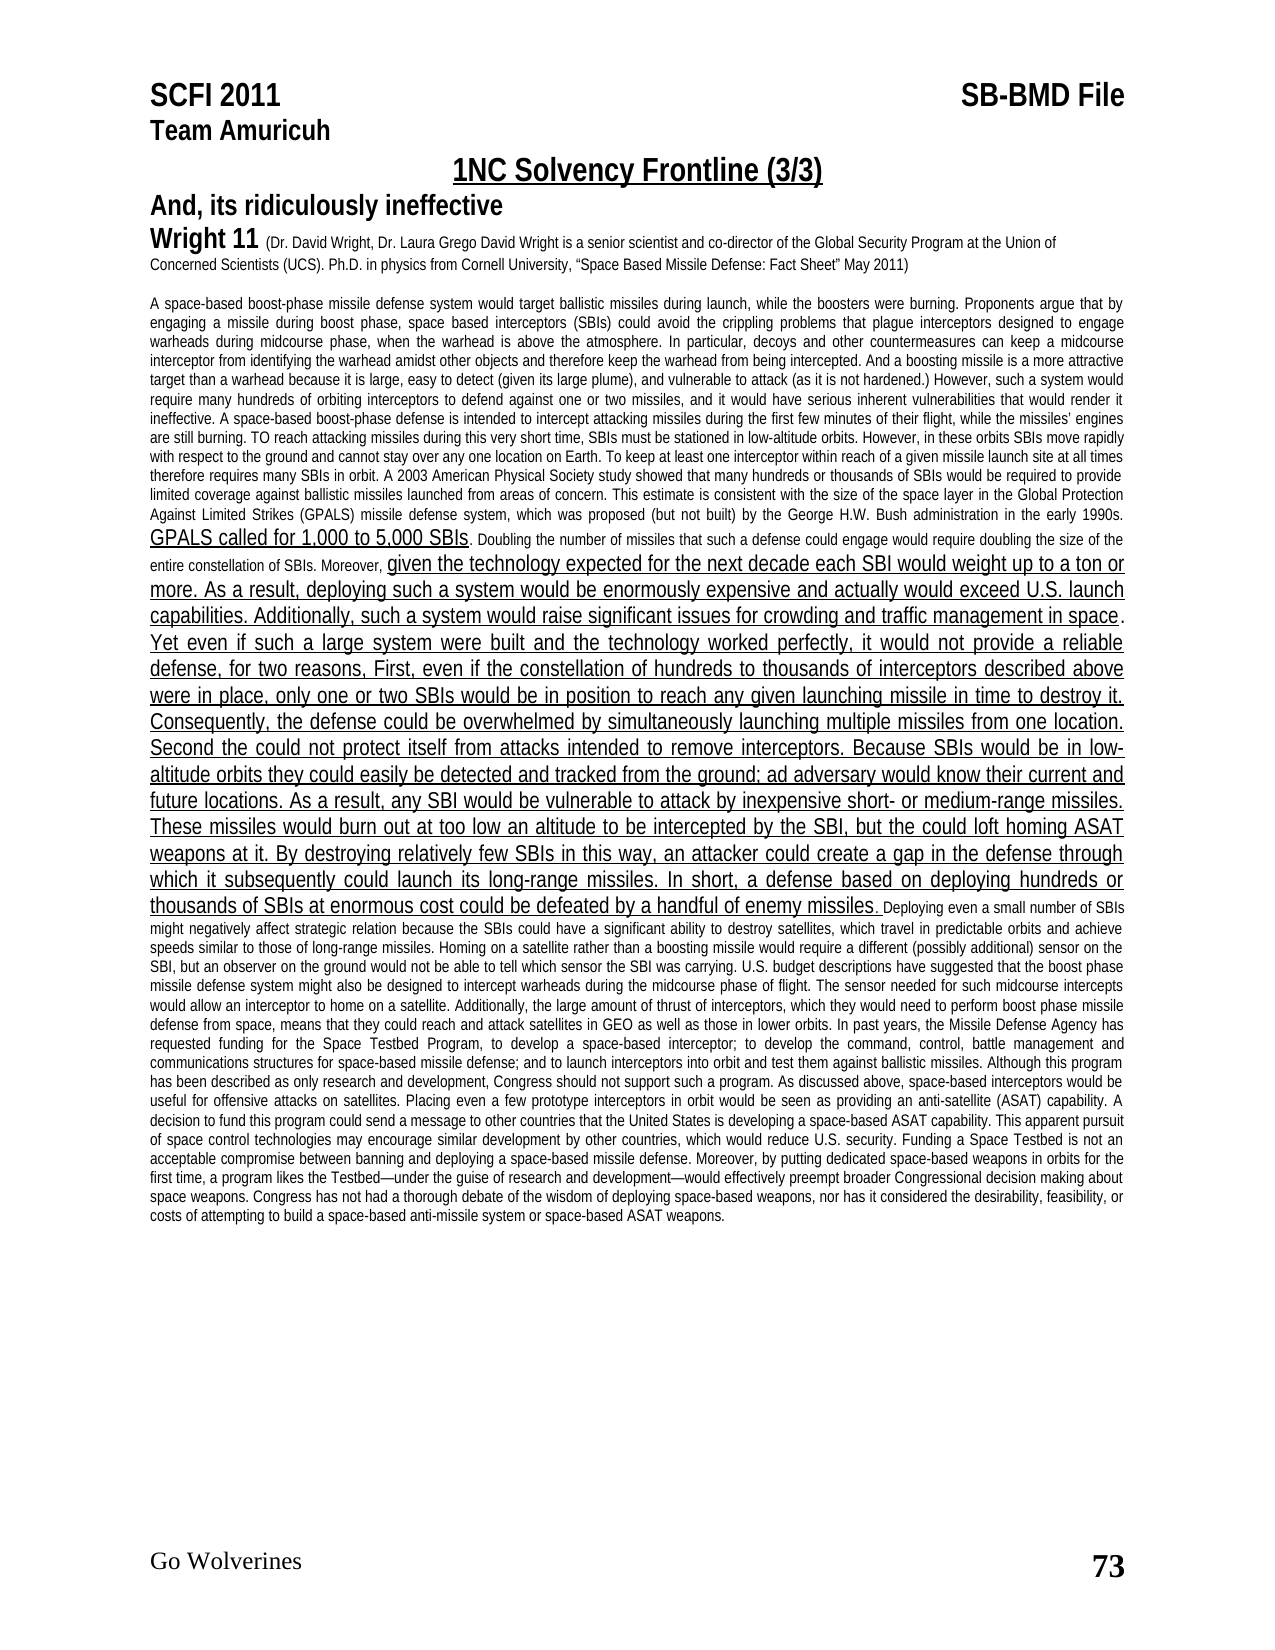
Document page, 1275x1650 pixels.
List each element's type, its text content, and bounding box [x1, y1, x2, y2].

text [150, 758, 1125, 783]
text Wright 11 (Dr. David Wright, Dr. Laura Grego David Wright is a senior scientist and co-director of the Global Security Program at the Union of Concerned Scientists (UCS). Ph.D. in physics from Cornell University, “Space Based Missile Defense: Fact Sheet” May 2011) [150, 222, 1125, 274]
text 1NC Solvency Frontline (3/3) [150, 150, 1125, 188]
text And, its ridiculously ineffective [150, 188, 1125, 222]
text A space-based boost-phase missile defense system would target ballistic missiles during launch, while the boosters were burning. Proponents argue that by engaging a missile during boost phase, space based interceptors (SBIs) could avoid the crippling problems that plague interceptors designed to engage warheads during midcourse phase, when the warhead is above the atmosphere. In particular, decoys and other countermeasures can keep a midcourse interceptor from identifying the warhead amidst other objects and therefore keep the warhead from being intercepted. And a boosting missile is a more attractive target than a warhead because it is large, easy to detect (given its large plume), and vulnerable to attack (as it is not hardened.) However, such a system would require many hundreds of orbiting interceptors to defend against one or two missiles, and it would have serious inherent vulnerabilities that would render it ineffective. A space-based boost-phase defense is intended to intercept attacking missiles during the first few minutes of their flight, while the missiles’ engines are still burning. TO reach attacking missiles during this very short time, SBIs must be stationed in low-altitude orbits. However, in these orbits SBIs move rapidly with respect to the ground and cannot stay over any one location on Earth. To keep at least one interceptor within reach of a given missile launch site at all times therefore requires many SBIs in orbit. A 2003 American Physical Society study showed that many hundreds or thousands of SBIs would be required to provide limited coverage against ballistic missiles launched from areas of concern. This estimate is consistent with the size of the space layer in the Global Protection Against Limited Strikes (GPALS) missile defense system, which was proposed (but not built) by the George H.W. Bush administration in the early 1990s. GPALS called for 1,000 to 5,000 SBIs. Doubling the number of missiles that such a defense could engage would require doubling the size of the entire constellation of SBIs. Moreover, given the technology expected for the next decade each SBI would weight up to a ton or more. As a result, deploying such a system would be enormously expensive and actually would exceed U.S. launch capabilities. Additionally, such a system would raise significant issues for crowding and traffic management in space. Yet even if such a large system were built and the technology worked perfectly, it would not provide a reliable defense, for two reasons, First, even if the constellation of hundreds to thousands of interceptors described above were in place, only one or two SBIs would be in position to reach any given launching missile in time to destroy it. Consequently, the defense could be overwhelmed by simultaneously launching multiple missiles from one location. Second the could not protect itself from attacks intended to remove interceptors. Because SBIs would be in low-altitude orbits they could easily be detected and tracked from the ground; ad adversary would know their current and future locations. As a result, any SBI would be vulnerable to attack by inexpensive short- or medium-range missiles. These missiles would burn out at too low an altitude to be intercepted by the SBI, but the could loft homing ASAT weapons at it. By destroying relatively few SBIs in this way, an attacker could create a gap in the defense through which it subsequently could launch its long-range missiles. In short, a defense based on deploying hundreds or thousands of SBIs at enormous cost could be defeated by a handful of enemy missiles. Deploying even a small number of SBIs might negatively affect strategic relation because the SBIs could have a significant ability to destroy satellites, which travel in predictable orbits and achieve speeds similar to those of long-range missiles. Homing on a satellite rather than a boosting missile would require a different (possibly additional) sensor on the SBI, but an observer on the ground would not be able to tell which sensor the SBI was carrying. U.S. budget descriptions have suggested that the boost phase missile defense system might also be designed to intercept warheads during the midcourse phase of flight. The sensor needed for such midcourse intercepts would allow an interceptor to home on a satellite. Additionally, the large amount of thrust of interceptors, which they would need to perform boost phase missile defense from space, means that they could reach and attack satellites in GEO as well as those in lower orbits. In past years, the Missile Defense Agency has requested funding for the Space Testbed Program, to develop a space-based interceptor; to develop the command, control, battle management and communications structures for space-based missile defense; and to launch interceptors into orbit and test them against ballistic missiles. Although this program has been described as only research and development, Congress should not support such a program. As discussed above, space-based interceptors would be useful for offensive attacks on satellites. Placing even a few prototype interceptors in orbit would be seen as providing an anti-satellite (ASAT) capability. A decision to fund this program could send a message to other countries that the United States is developing a space-based ASAT capability. This apparent pursuit of space control technologies may encourage similar development by other countries, which would reduce U.S. security. Funding a Space Testbed is not an acceptable compromise between banning and deploying a space-based missile defense. Moreover, by putting dedicated space-based weapons in orbits for the first time, a program likes the Testbed—under the guise of research and development—would effectively preempt broader Congressional decision making about space weapons. Congress has not had a thorough debate of the wisdom of deploying space-based weapons, nor has it considered the desirability, feasibility, or costs of attempting to build a space-based anti-missile system or space-based ASAT weapons. [150, 785, 1125, 1225]
